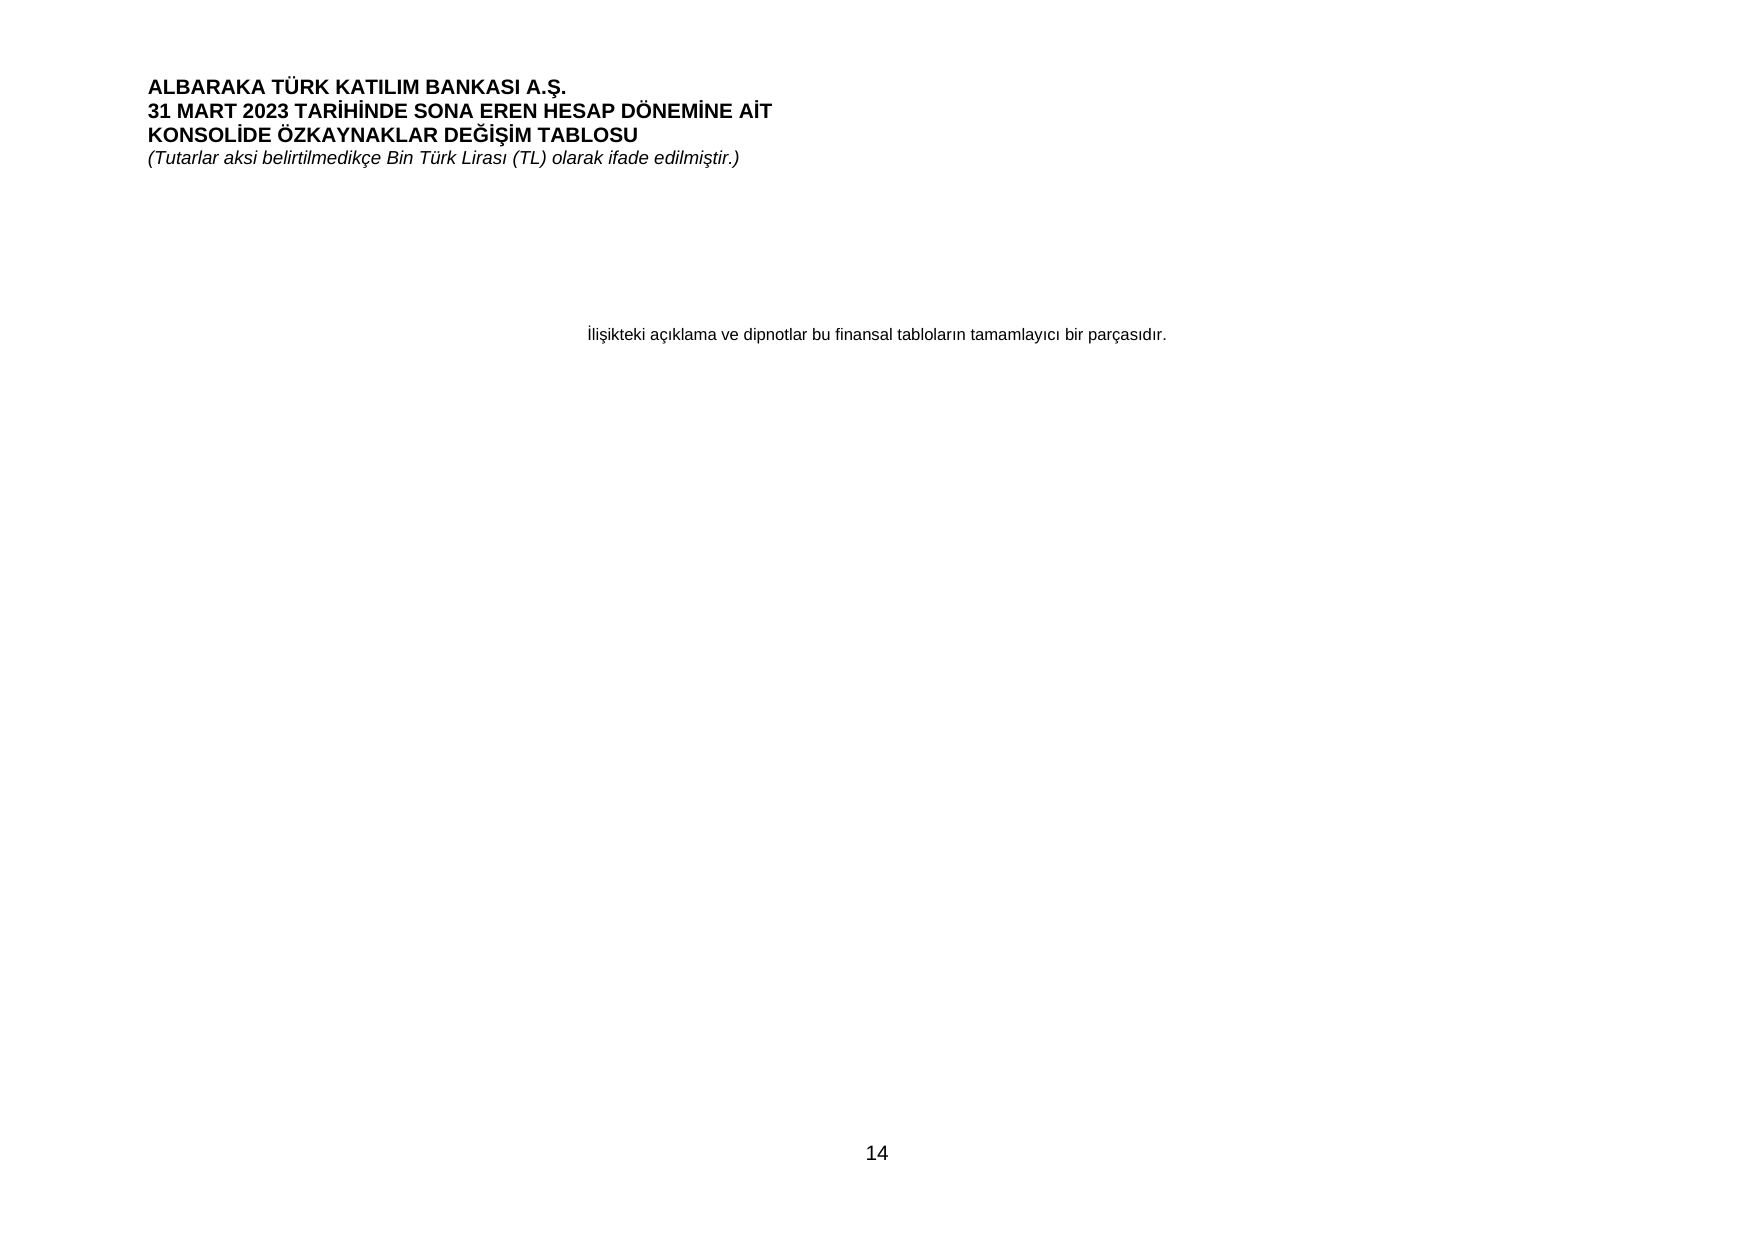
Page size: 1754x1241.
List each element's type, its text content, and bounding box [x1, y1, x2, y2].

text İlişikteki açıklama ve dipnotlar bu finansal tabloların tamamlayıcı bir parçasıdır. [148, 325, 1606, 344]
